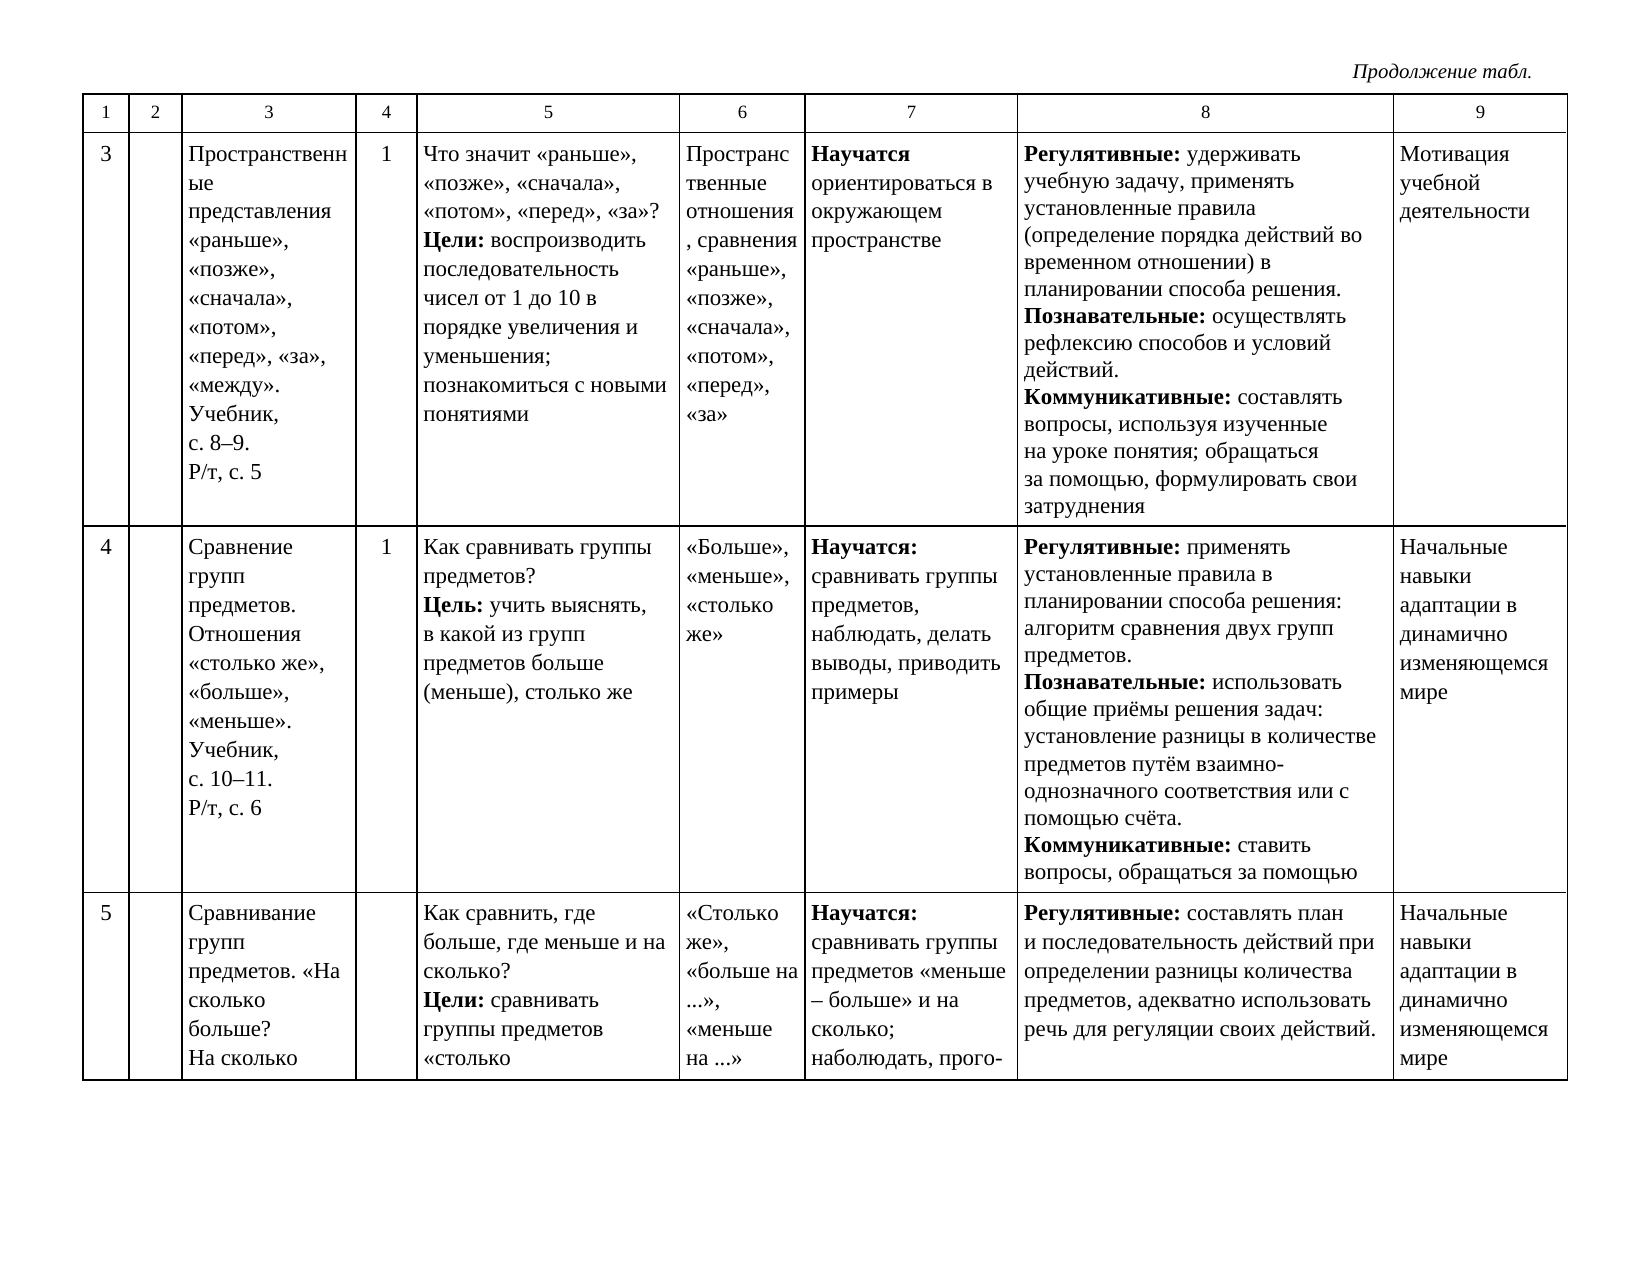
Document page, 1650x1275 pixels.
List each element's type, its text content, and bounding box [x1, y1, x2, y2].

table_cell 1 [357, 133, 416, 525]
table_cell Научатся: сравнивать группы предметов, наблюдать, делать выводы, приводить примеры [806, 527, 1017, 891]
table_header 2 [130, 95, 181, 132]
table_cell Регулятивные: применять установленные правила в планировании способа решения: алгоритм сравнения двух групп предметов. Познавательные: использовать общие приёмы решения задач: установление разницы в количестве предметов путём взаимно-однозначного соответствия или с помощью счёта. Коммуникативные: ставить вопросы, обращаться за помощью [1018, 527, 1393, 891]
table_cell Сравнение групп предметов. Отношения «столько же», «больше», «меньше». Учебник, с. 10–11. Р/т, с. 6 [183, 527, 355, 891]
table_cell Мотивация учебной деятельности [1394, 132, 1567, 525]
table_cell Начальные навыки адаптации в динамично изменяющемся мире [1394, 525, 1567, 891]
table_header 1 [84, 95, 128, 132]
table_cell Регулятивные: составлять план и последовательность действий при определении разницы количества предметов, адекватно использовать речь для регуляции своих действий. [1018, 893, 1393, 1079]
table_cell Пространственные отношения, сравнения «раньше», «позже», «сначала», «потом», «перед», «за» [680, 133, 804, 525]
table_cell Регулятивные: удерживать учебную задачу, применять установленные правила (определение порядка действий во временном отношении) в планировании способа решения. Познавательные: осуществлять рефлексию способов и условий действий. Коммуникативные: составлять вопросы, используя изученные на уроке понятия; обращаться за помощью, формулировать свои затруднения [1018, 133, 1393, 525]
table_cell 5 [84, 893, 128, 1079]
table_cell Пространственные представления «раньше», «позже», «сначала», «потом», «перед», «за», «между». Учебник, с. 8–9. Р/т, с. 5 [183, 133, 355, 525]
table_header 9 [1394, 95, 1567, 132]
table_cell Сравнивание групп предметов. «На сколько больше? На сколько [183, 893, 355, 1079]
table_header 7 [806, 95, 1017, 132]
table_cell Начальные навыки адаптации в динамично изменяющемся мире [1394, 891, 1567, 1079]
table_header 8 [1018, 95, 1393, 132]
table_cell Как сравнивать группы предметов? Цель: учить выяснять, в какой из групп предметов больше (меньше), столько же [418, 527, 679, 891]
table_cell 4 [84, 527, 128, 891]
table_header 3 [183, 95, 355, 132]
table_cell Что значит «раньше», «позже», «сначала», «потом», «перед», «за»? Цели: воспроизводить последовательность чисел от 1 до 10 в порядке увеличения и уменьшения; познакомиться с новыми понятиями [418, 133, 679, 525]
table_header 5 [418, 95, 679, 132]
table_cell [130, 133, 181, 525]
table_cell [357, 893, 416, 1079]
table_cell 1 [357, 527, 416, 891]
table_cell 3 [84, 133, 128, 525]
table_cell Как сравнить, где больше, где меньше и на сколько? Цели: сравнивать группы предметов «столько [418, 893, 679, 1079]
table_cell [130, 893, 181, 1079]
text Продолжение табл. [118, 59, 1532, 83]
table_cell [130, 527, 181, 891]
table_cell Научатся ориентироваться в окружающем пространстве [806, 133, 1017, 525]
table_header 6 [680, 95, 804, 132]
table_cell «Больше», «меньше», «столько же» [680, 527, 804, 891]
table_header 4 [357, 95, 416, 132]
table_cell Научатся: сравнивать группы предметов «меньше – больше» и на сколько; наболюдать, прого- [806, 893, 1017, 1079]
table_cell «Столько же», «больше на ...», «меньше на ...» [680, 893, 804, 1079]
